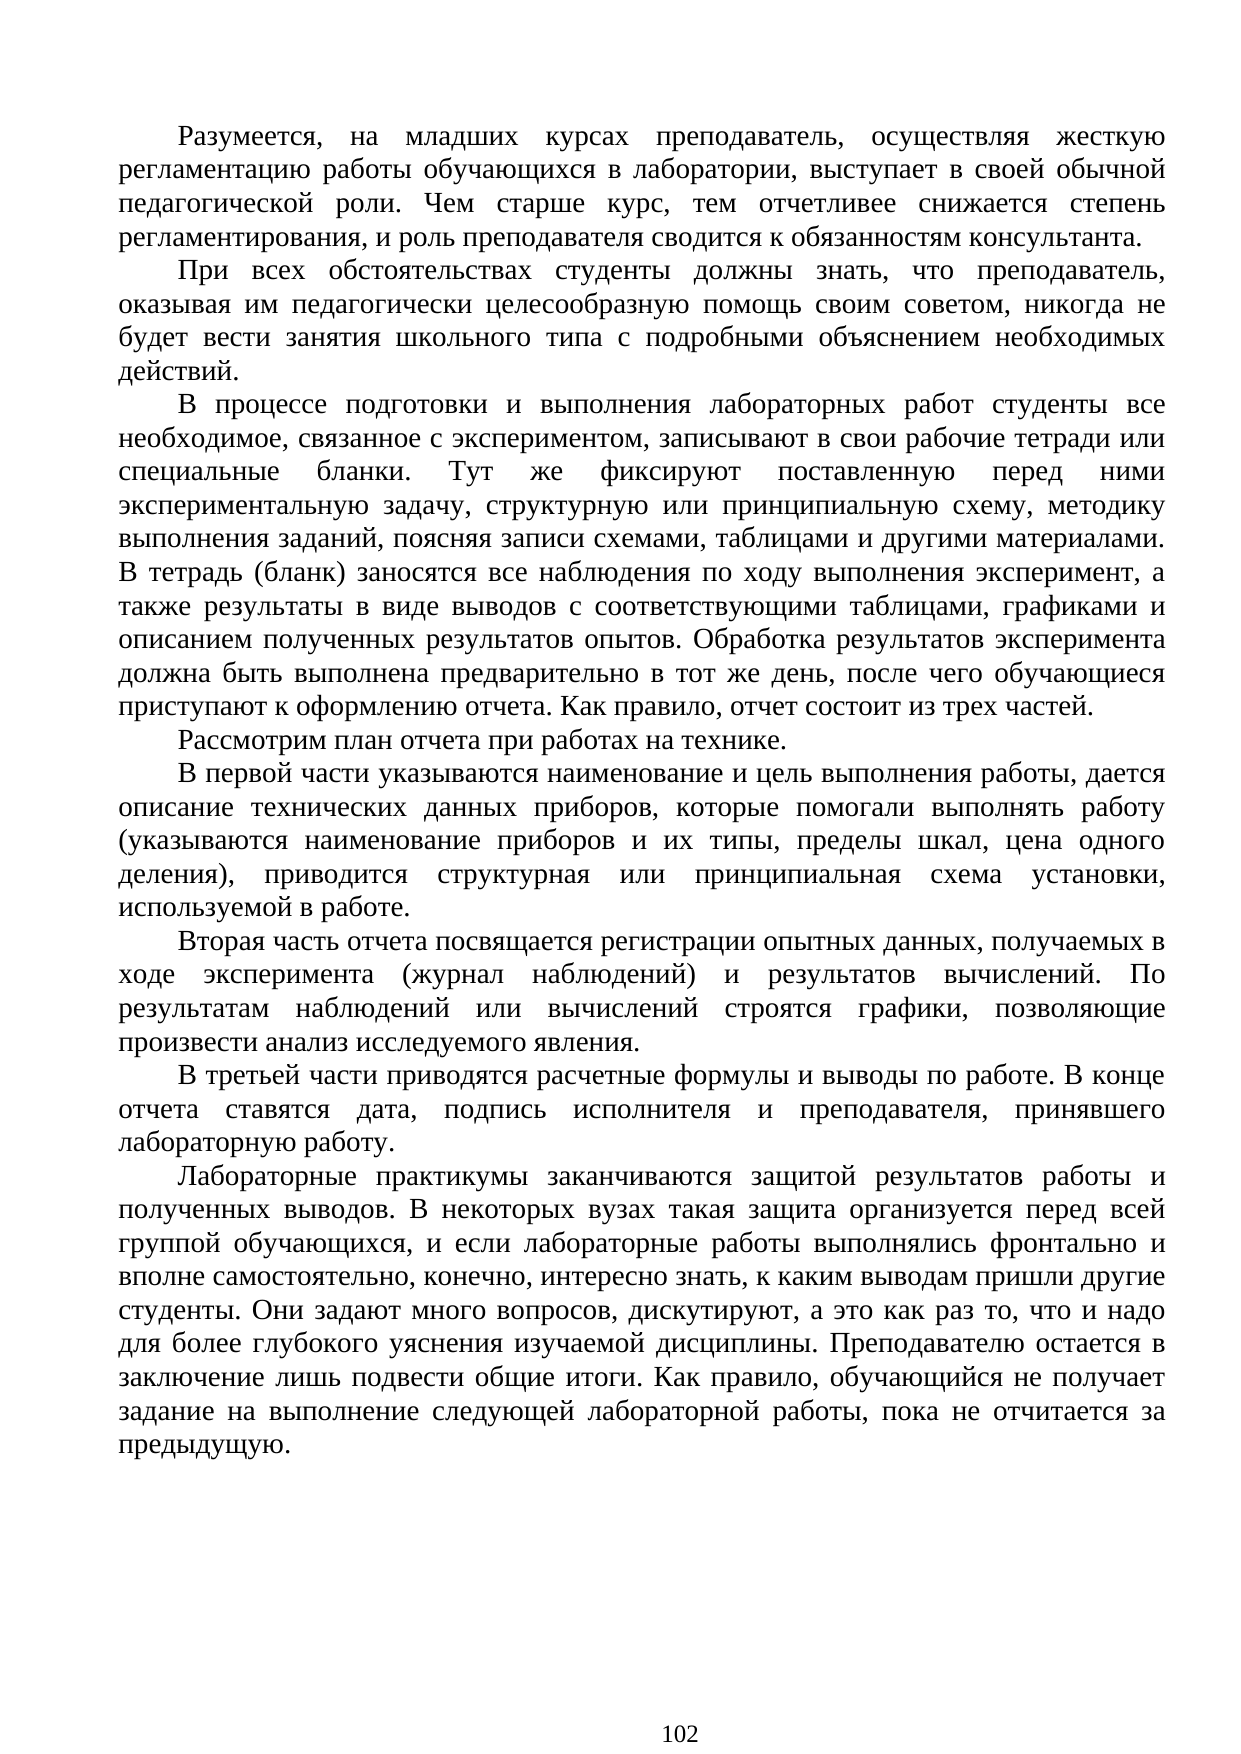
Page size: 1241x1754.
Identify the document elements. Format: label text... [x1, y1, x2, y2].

text Вторая часть отчета посвящается регистрации опытных данных, получаемых в ходе эксперимента (журнал наблюдений) и результатов вычислений. По результатам наблюдений или вычислений строятся графики, позволяющие произвести анализ исследуемого явления. [118, 923, 1167, 1057]
text При всех обстоятельствах студенты должны знать, что преподаватель, оказывая им педагогически целесообразную помощь своим советом, никогда не будет вести занятия школьного типа с подробными объяснением необходимых действий. [118, 252, 1167, 386]
text В первой части указываются наименование и цель выполнения работы, дается описание технических данных приборов, которые помогали выполнять работу (указываются наименование приборов и их типы, пределы шкал, цена одного деления), приводится структурная или принципиальная схема установки, используемой в работе. [118, 755, 1167, 923]
text Лабораторные практикумы заканчиваются защитой результатов работы и полученных выводов. В некоторых вузах такая защита организуется перед всей группой обучающихся, и если лабораторные работы выполнялись фронтально и вполне самостоятельно, конечно, интересно знать, к каким выводам пришли другие студенты. Они задают много вопросов, дискутируют, а это как раз то, что и надо для более глубокого уяснения изучаемой дисциплины. Преподавателю остается в заключение лишь подвести общие итоги. Как правило, обучающийся не получает задание на выполнение следующей лабораторной работы, пока не отчитается за предыдущую. [118, 1158, 1167, 1460]
text В третьей части приводятся расчетные формулы и выводы по работе. В конце отчета ставятся дата, подпись исполнителя и преподавателя, принявшего лабораторную работу. [118, 1057, 1167, 1158]
text В процессе подготовки и выполнения лабораторных работ студенты все необходимое, связанное с экспериментом, записывают в свои рабочие тетради или специальные бланки. Тут же фиксируют поставленную перед ними экспериментальную задачу, структурную или принципиальную схему, методику выполнения заданий, поясняя записи схемами, таблицами и другими материалами. В тетрадь (бланк) заносятся все наблюдения по ходу выполнения эксперимент, а также результаты в виде выводов с соответствующими таблицами, графиками и описанием полученных результатов опытов. Обработка результатов эксперимента должна быть выполнена предварительно в тот же день, после чего обучающиеся приступают к оформлению отчета. Как правило, отчет состоит из трех частей. [118, 386, 1167, 722]
text Рассмотрим план отчета при работах на технике. [118, 722, 1167, 755]
text Разумеется, на младших курсах преподаватель, осуществляя жесткую регламентацию работы обучающихся в лаборатории, выступает в своей обычной педагогической роли. Чем старше курс, тем отчетливее снижается степень регламентирования, и роль преподавателя сводится к обязанностям консультанта. [118, 118, 1167, 252]
